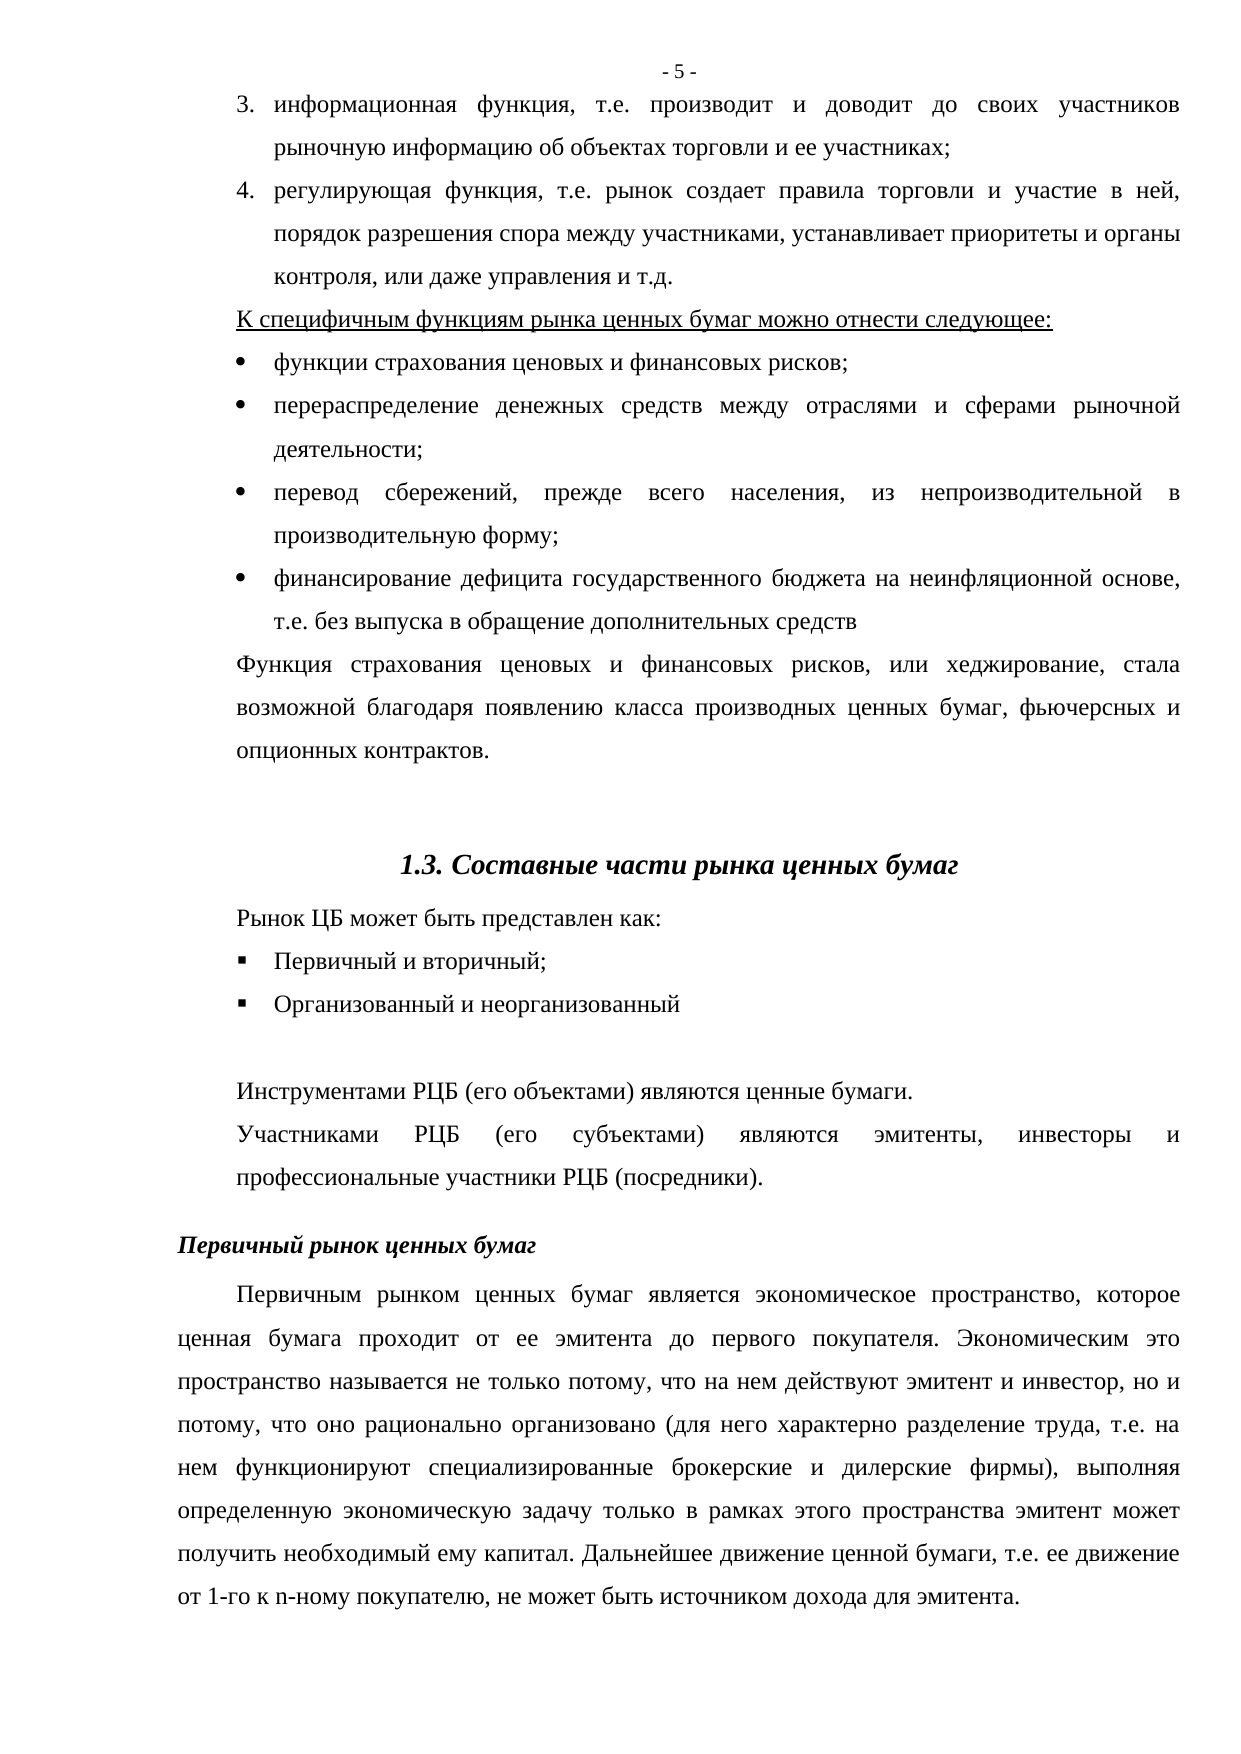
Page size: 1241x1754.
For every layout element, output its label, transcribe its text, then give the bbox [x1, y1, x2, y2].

text К специфичным функциям рынка ценных бумаг можно отнести следующее: [236, 304, 1181, 333]
list функции страхования ценовых и финансовых рисков; [236, 347, 1181, 376]
text Первичным рынком ценных бумаг является экономическое пространство, которое ценная бумага проходит от ее эмитента до первого покупателя. Экономическим это пространство называется не только потому, что на нем действуют эмитент и инвестор, но и потому, что оно рационально организовано (для него характерно разделение труда, т.е. на нем функционируют специализированные брокерские и дилерские фирмы), выполняя определенную экономическую задачу только в рамках этого пространства эмитент может получить необходимый ему капитал. Дальнейшее движение ценной бумаги, т.е. ее движение от 1-го к n-ному покупателю, не может быть источником дохода для эмитента. [177, 1279, 1181, 1610]
text Участниками РЦБ (его субъектами) являются эмитенты, инвесторы и профессиональные участники РЦБ (посредники). [236, 1119, 1181, 1191]
list Первичный и вторичный; [236, 946, 1181, 975]
text Инструментами РЦБ (его объектами) являются ценные бумаги. [236, 1076, 1181, 1104]
text Рынок ЦБ может быть представлен как: [177, 903, 1181, 932]
list информационная функция, т.е. производит и доводит до своих участников рыночную информацию об объектах торговли и ее участниках; [236, 89, 1181, 161]
text Функция страхования ценовых и финансовых рисков, или хеджирование, стала возможной благодаря появлению класса производных ценных бумаг, фьючерсных и опционных контрактов. [236, 649, 1181, 764]
list регулирующая функция, т.е. рынок создает правила торговли и участие в ней, порядок разрешения спора между участниками, устанавливает приоритеты и органы контроля, или даже управления и т.д. [236, 175, 1181, 290]
list Организованный и неорганизованный [236, 989, 1181, 1018]
subtitle Составные части рынка ценных бумаг [177, 847, 1181, 880]
list перевод сбережений, прежде всего населения, из непроизводительной в производительную форму; [236, 477, 1181, 549]
subtitle Первичный рынок ценных бумаг [177, 1230, 1181, 1259]
list финансирование дефицита государственного бюджета на неинфляционной основе, т.е. без выпуска в обращение дополнительных средств [236, 563, 1181, 635]
list перераспределение денежных средств между отраслями и сферами рыночной деятельности; [236, 391, 1181, 462]
